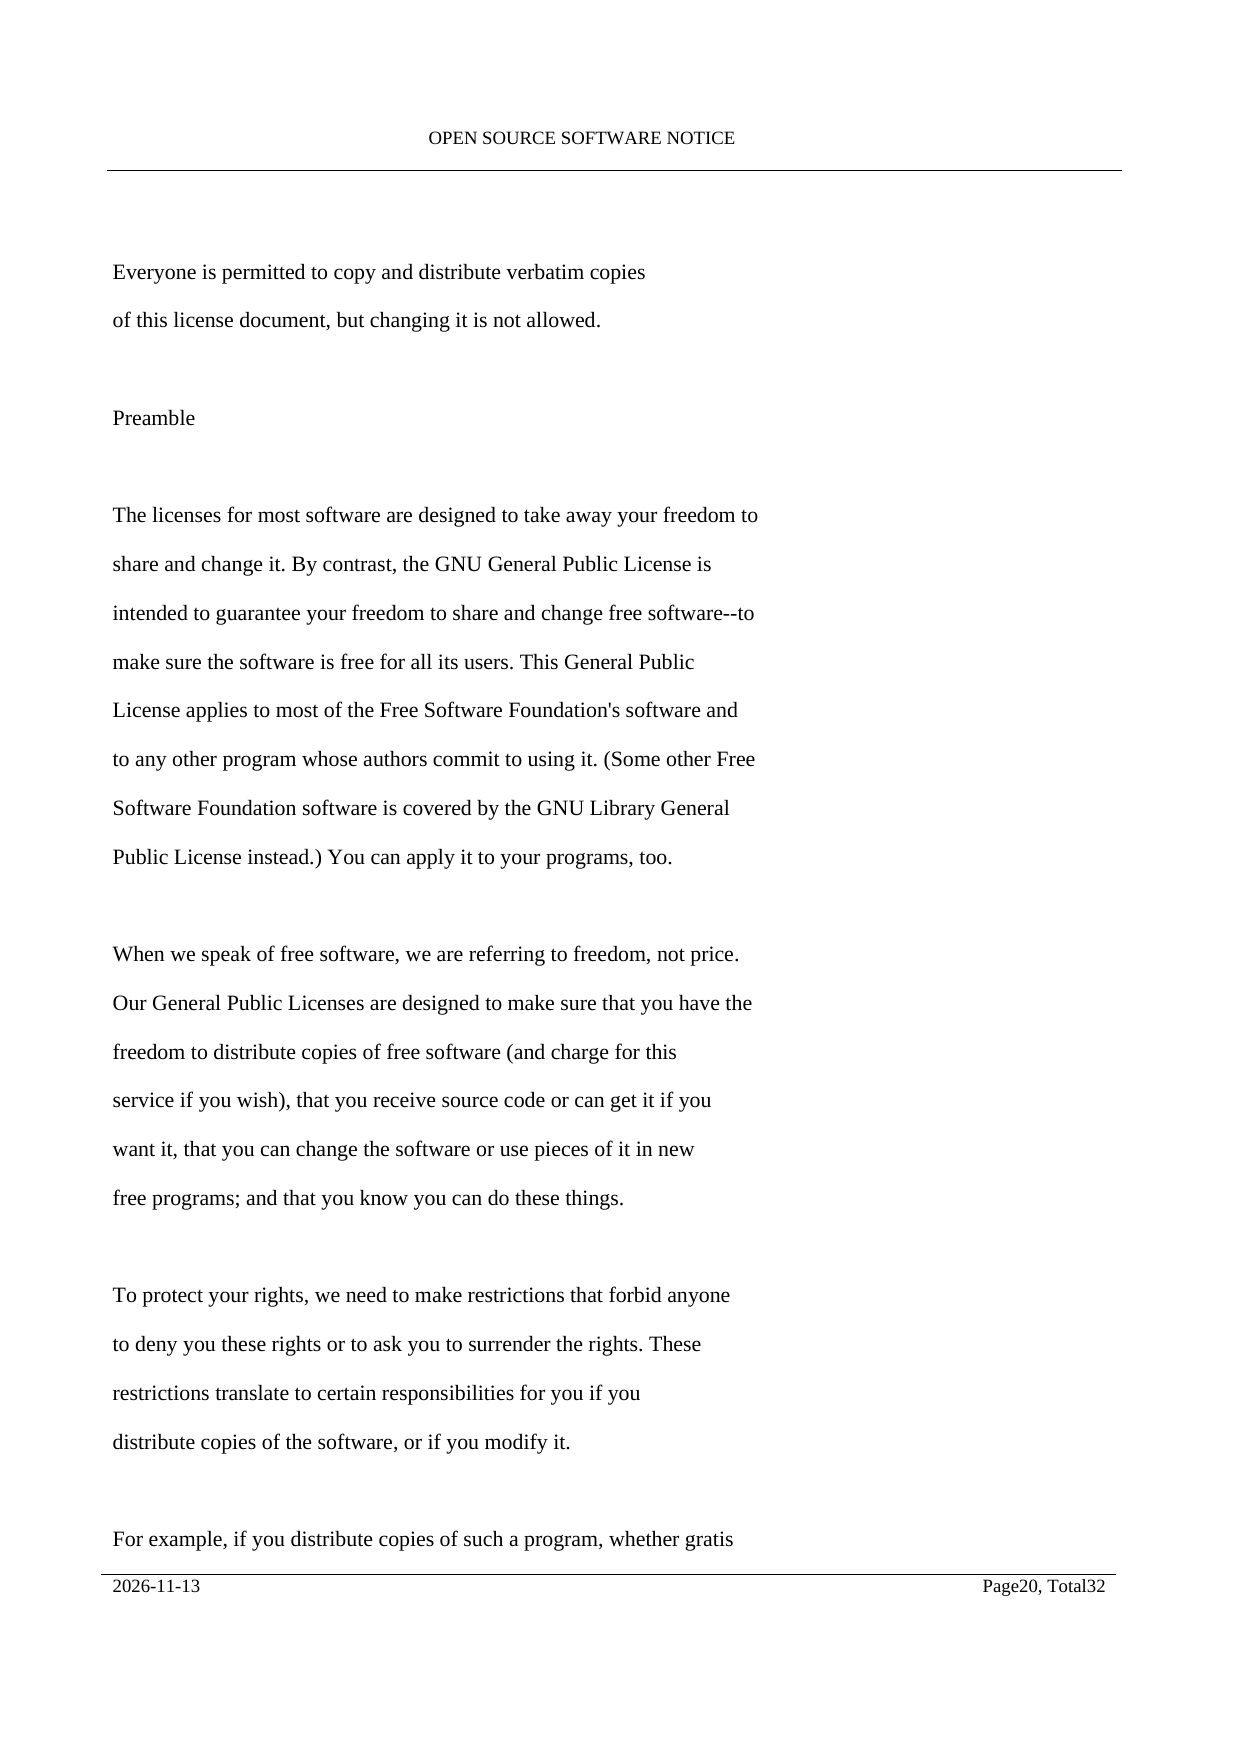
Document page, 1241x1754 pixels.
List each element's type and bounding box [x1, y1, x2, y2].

text [112, 206, 1128, 1555]
